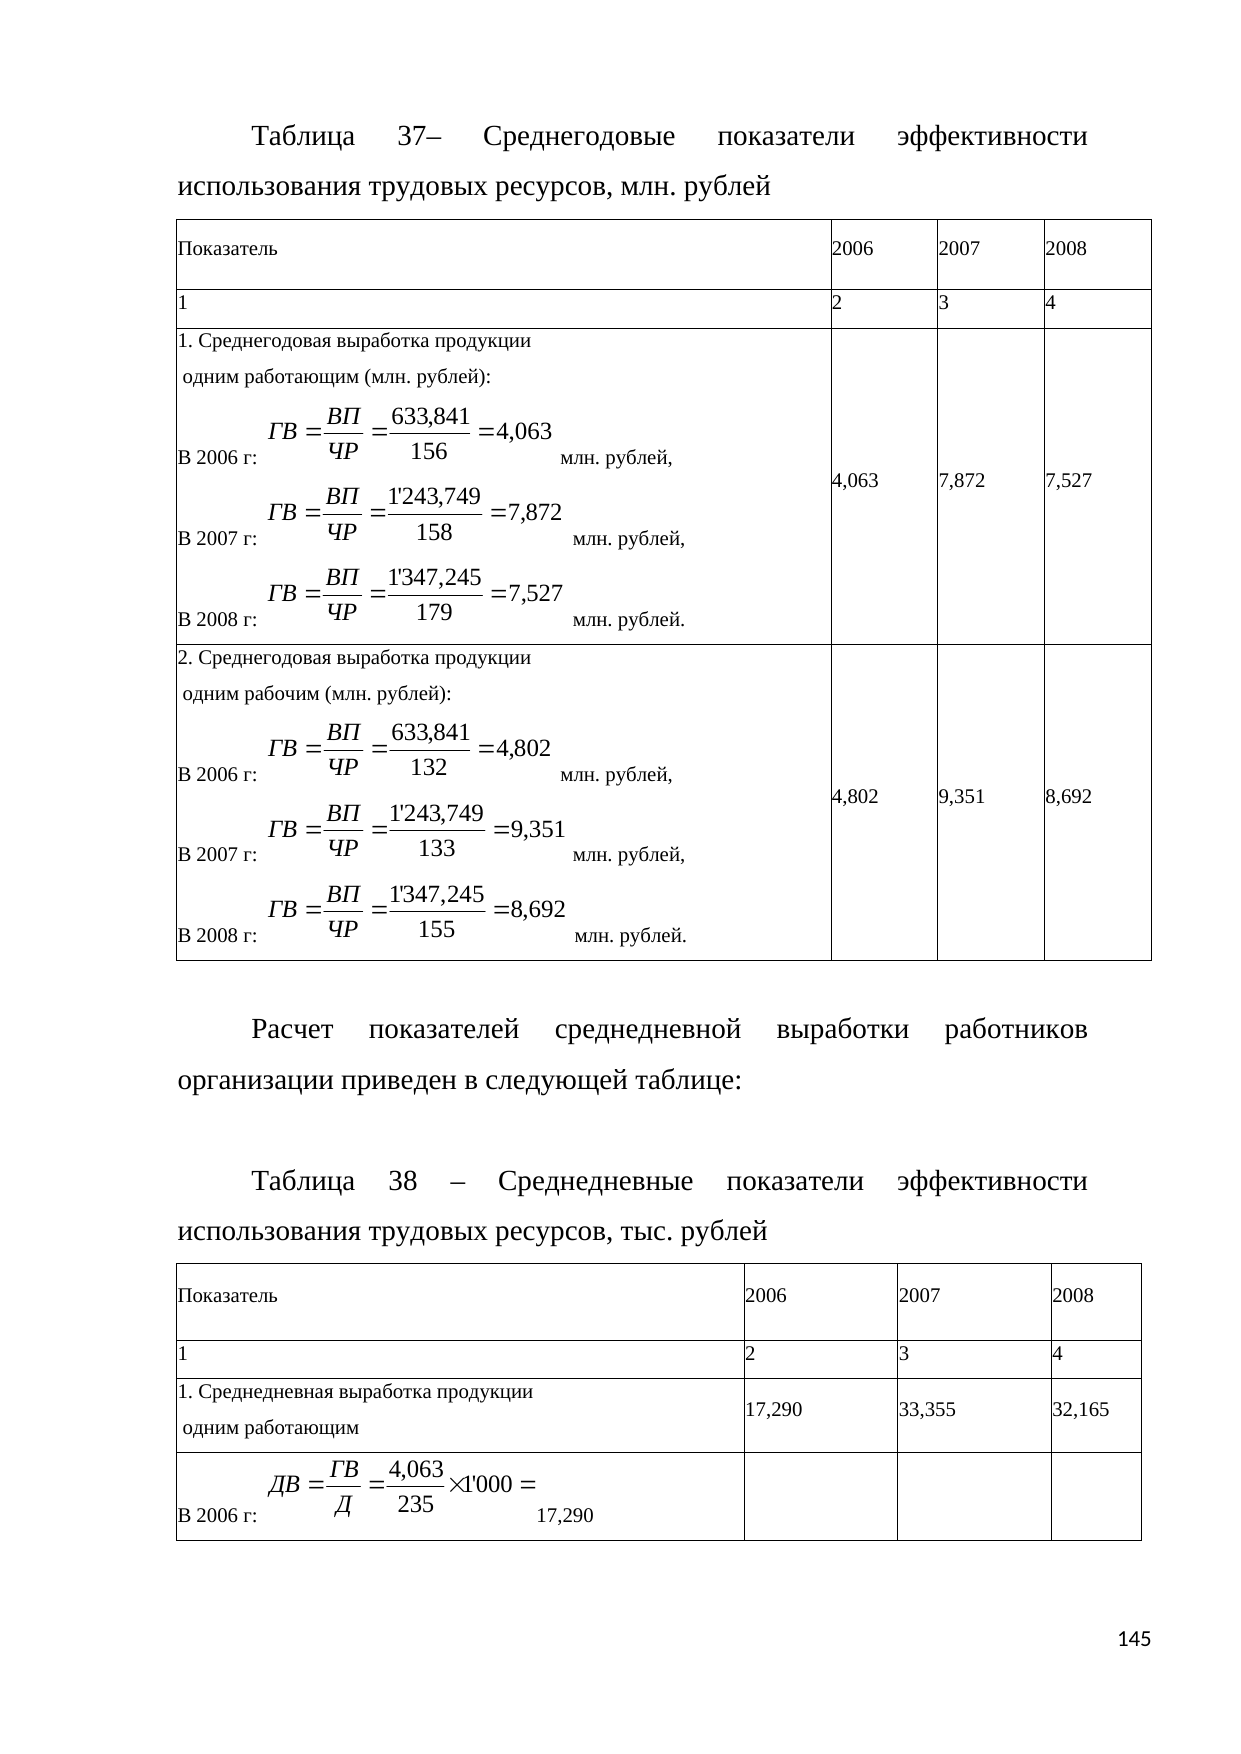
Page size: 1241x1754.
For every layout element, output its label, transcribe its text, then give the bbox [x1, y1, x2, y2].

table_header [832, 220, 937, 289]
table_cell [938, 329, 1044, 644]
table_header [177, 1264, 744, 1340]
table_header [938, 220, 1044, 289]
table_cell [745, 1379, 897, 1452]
text Расчет показателей среднедневной выработки работников организации приведен в следующей таблице: [177, 1012, 1088, 1096]
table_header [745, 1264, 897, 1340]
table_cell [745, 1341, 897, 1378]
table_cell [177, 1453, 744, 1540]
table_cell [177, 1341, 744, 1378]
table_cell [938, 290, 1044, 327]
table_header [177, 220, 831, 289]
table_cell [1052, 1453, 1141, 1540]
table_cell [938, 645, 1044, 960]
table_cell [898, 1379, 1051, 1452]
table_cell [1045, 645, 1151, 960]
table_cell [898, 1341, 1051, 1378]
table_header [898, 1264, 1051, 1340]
text Таблица 38 – Среднедневные показатели эффективности использования трудовых ресурсов, тыс. рублей [177, 1163, 1088, 1246]
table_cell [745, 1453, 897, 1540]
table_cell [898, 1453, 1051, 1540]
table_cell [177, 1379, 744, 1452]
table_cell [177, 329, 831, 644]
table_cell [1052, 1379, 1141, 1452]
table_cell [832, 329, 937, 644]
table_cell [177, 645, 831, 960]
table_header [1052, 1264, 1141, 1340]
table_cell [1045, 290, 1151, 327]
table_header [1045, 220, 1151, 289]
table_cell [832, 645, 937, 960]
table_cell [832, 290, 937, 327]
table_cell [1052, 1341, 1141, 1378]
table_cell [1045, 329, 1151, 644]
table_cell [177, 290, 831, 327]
text Таблица 37– Среднегодовые показатели эффективности использования трудовых ресурсов, млн. рублей [177, 118, 1088, 202]
